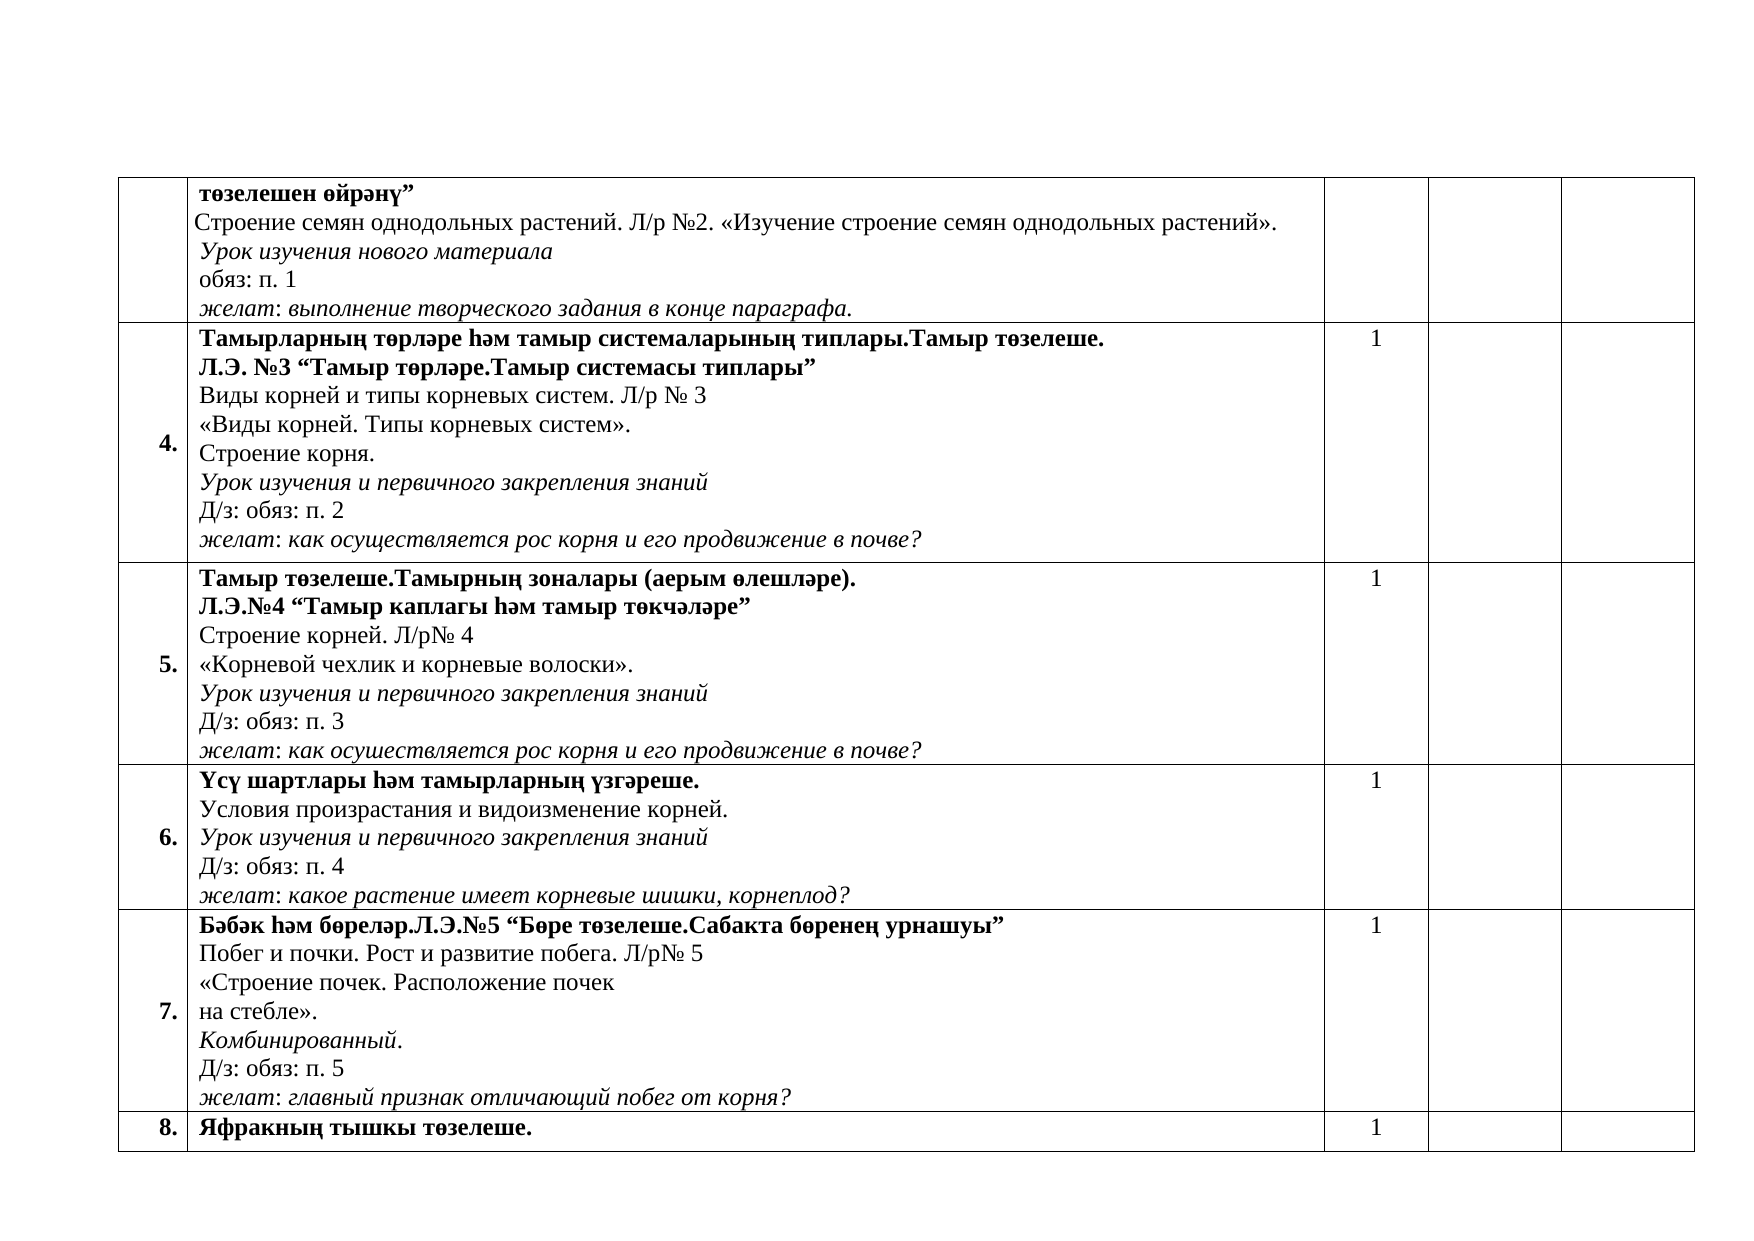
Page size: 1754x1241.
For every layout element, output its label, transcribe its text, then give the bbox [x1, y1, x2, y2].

table_cell [119, 323, 187, 562]
table_cell Бәбәк һәм бөреләр.Л.Э.№5 “Бөре төзелеше.Сабакта бөренең урнашуы” Побег и почки. Рост и развитие побега. Л/р№ 5 «Строение почек. Расположение почек на стебле». Комбинированный. Д/з: обяз: п. 5 желат: главный признак отличающий побег от корня? [188, 910, 1324, 1111]
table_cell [188, 178, 1324, 322]
table_cell 1 [1325, 1112, 1428, 1151]
table_cell [1562, 1112, 1694, 1151]
table_cell 1 [1325, 765, 1428, 909]
table_cell [1429, 563, 1561, 764]
table_cell [1429, 765, 1561, 909]
table_cell [1562, 563, 1694, 764]
table_cell Тамыр төзелеше.Тамырның зоналары (аерым өлешләре). Л.Э.№4 “Тамыр каплагы һәм тамыр төкчәләре” Строение корней. Л/р№ 4 «Корневой чехлик и корневые волоски». Урок изучения и первичного закрепления знаний Д/з: обяз: п. 3 желат: как осушествляется рос корня и его продвижение в почве? [188, 563, 1324, 764]
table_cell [188, 1112, 1324, 1151]
table_cell [119, 765, 187, 909]
table_cell 1 [1325, 563, 1428, 764]
table_cell [1562, 910, 1694, 1111]
table_cell [1429, 323, 1561, 562]
table_cell [1429, 910, 1561, 1111]
table_cell [119, 563, 187, 764]
table_cell [1429, 1112, 1561, 1151]
table_cell 1 [1325, 178, 1428, 322]
table_cell [119, 178, 187, 322]
table_cell Үсү шартлары һәм тамырларның үзгәреше. Условия произрастания и видоизменение корней. Урок изучения и первичного закрепления знаний Д/з: обяз: п. 4 желат: какое растение имеет корневые шишки, корнеплод? [188, 765, 1324, 909]
table_cell [1562, 178, 1694, 322]
table_cell [119, 910, 187, 1111]
table_cell 1 [1325, 910, 1428, 1111]
table_cell [1562, 323, 1694, 562]
table_cell [1562, 765, 1694, 909]
table_cell 1 [1325, 323, 1428, 562]
table_cell [1429, 178, 1561, 322]
table_cell [119, 1112, 187, 1151]
table_cell Тамырларның төрләре һәм тамыр системаларының типлары.Тамыр төзелеше. Л.Э. №3 “Тамыр төрләре.Тамыр системасы типлары” Виды корней и типы корневых систем. Л/р № 3 «Виды корней. Типы корневых систем». Строение корня. Урок изучения и первичного закрепления знаний Д/з: обяз: п. 2 желат: как осуществляется рос корня и его продвижение в почве? [188, 323, 1324, 562]
